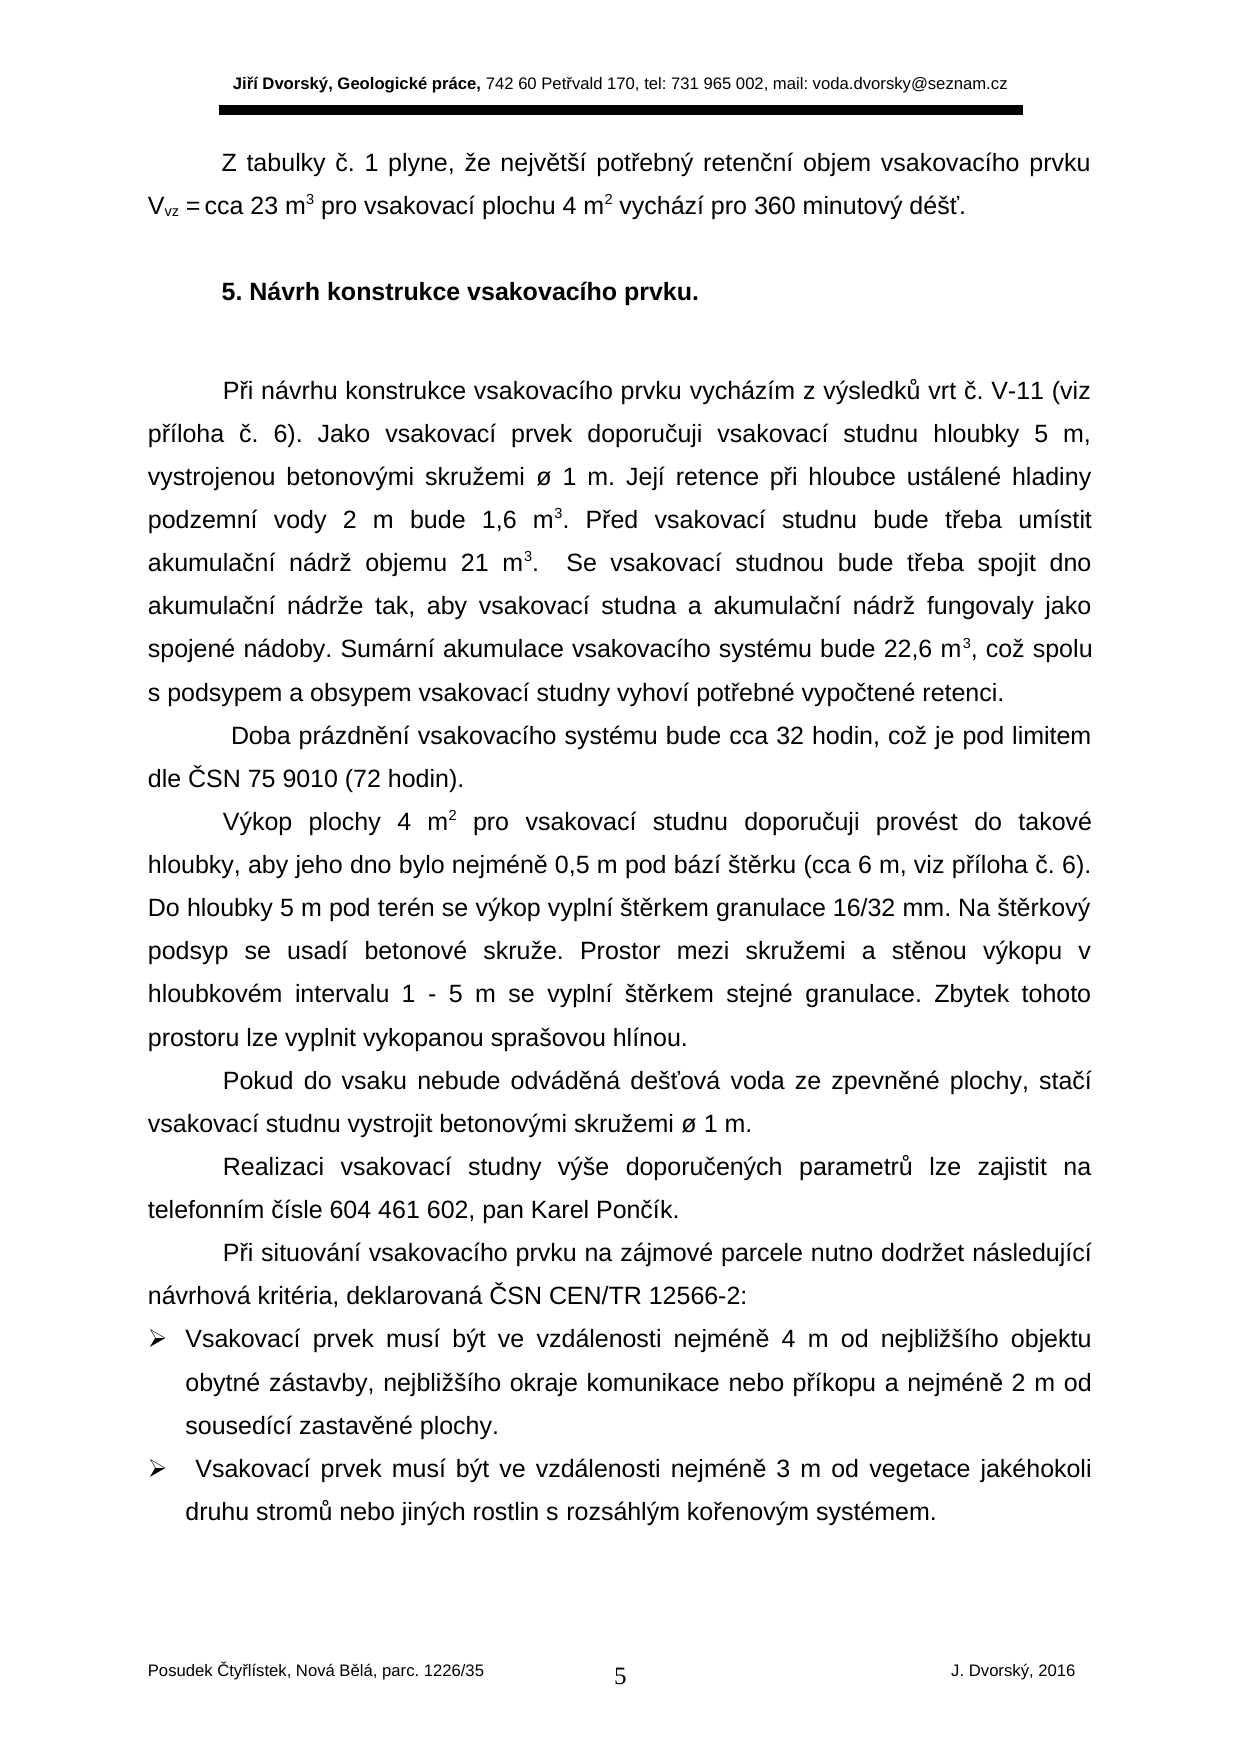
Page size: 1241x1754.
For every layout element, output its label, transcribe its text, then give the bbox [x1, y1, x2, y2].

text Doba prázdnění vsakovacího systému bude cca 32 hodin, což je pod limitem dle ČSN 75 9010 (72 hodin). [148, 721, 1093, 793]
text Výkop plochy 4 m2 pro vsakovací studnu doporučuji provést do takové hloubky, aby jeho dno bylo nejméně 0,5 m pod bází štěrku (cca 6 m, viz příloha č. 6). Do hloubky 5 m pod terén se výkop vyplní štěrkem granulace 16/32 mm. Na štěrkový podsyp se usadí betonové skruže. Prostor mezi skružemi a stěnou výkopu v hloubkovém intervalu 1 - 5 m se vyplní štěrkem stejné granulace. Zbytek tohoto prostoru lze vyplnit vykopanou sprašovou hlínou. [148, 807, 1093, 1051]
text Při návrhu konstrukce vsakovacího prvku vycházím z výsledků vrt č. V-11 (viz příloha č. 6). Jako vsakovací prvek doporučuji vsakovací studnu hloubky 5 m, vystrojenou betonovými skružemi ø 1 m. Její retence při hloubce ustálené hladiny podzemní vody 2 m bude 1,6 m3. Před vsakovací studnu bude třeba umístit akumulační nádrž objemu 21 m3. Se vsakovací studnou bude třeba spojit dno akumulační nádrže tak, aby vsakovací studna a akumulační nádrž fungovaly jako spojené nádoby. Sumární akumulace vsakovacího systému bude 22,6 m3, což spolu s podsypem a obsypem vsakovací studny vyhoví potřebné vypočtené retenci. [148, 376, 1093, 706]
text Z tabulky č. 1 plyne, že největší potřebný retenční objem vsakovacího prvku Vvz = cca 23 m3 pro vsakovací plochu 4 m2 vychází pro 360 minutový déšť. [148, 148, 1093, 219]
list Vsakovací prvek musí být ve vzdálenosti nejméně 4 m od nejbližšího objektu obytné zástavby, nejbližšího okraje komunikace nebo příkopu a nejméně 2 m od sousedící zastavěné plochy. [148, 1324, 1093, 1439]
text 5. Návrh konstrukce vsakovacího prvku. [148, 277, 1093, 306]
text Realizaci vsakovací studny výše doporučených parametrů lze zajistit na telefonním čísle 604 461 602, pan Karel Pončík. [148, 1152, 1093, 1224]
text Při situování vsakovacího prvku na zájmové parcele nutno dodržet následující návrhová kritéria, deklarovaná ČSN CEN/TR 12566-2: [148, 1238, 1093, 1310]
list Vsakovací prvek musí být ve vzdálenosti nejméně 3 m od vegetace jakéhokoli druhu stromů nebo jiných rostlin s rozsáhlým kořenovým systémem. [148, 1454, 1093, 1526]
text Pokud do vsaku nebude odváděná dešťová voda ze zpevněné plochy, stačí vsakovací studnu vystrojit betonovými skružemi ø 1 m. [148, 1066, 1093, 1138]
